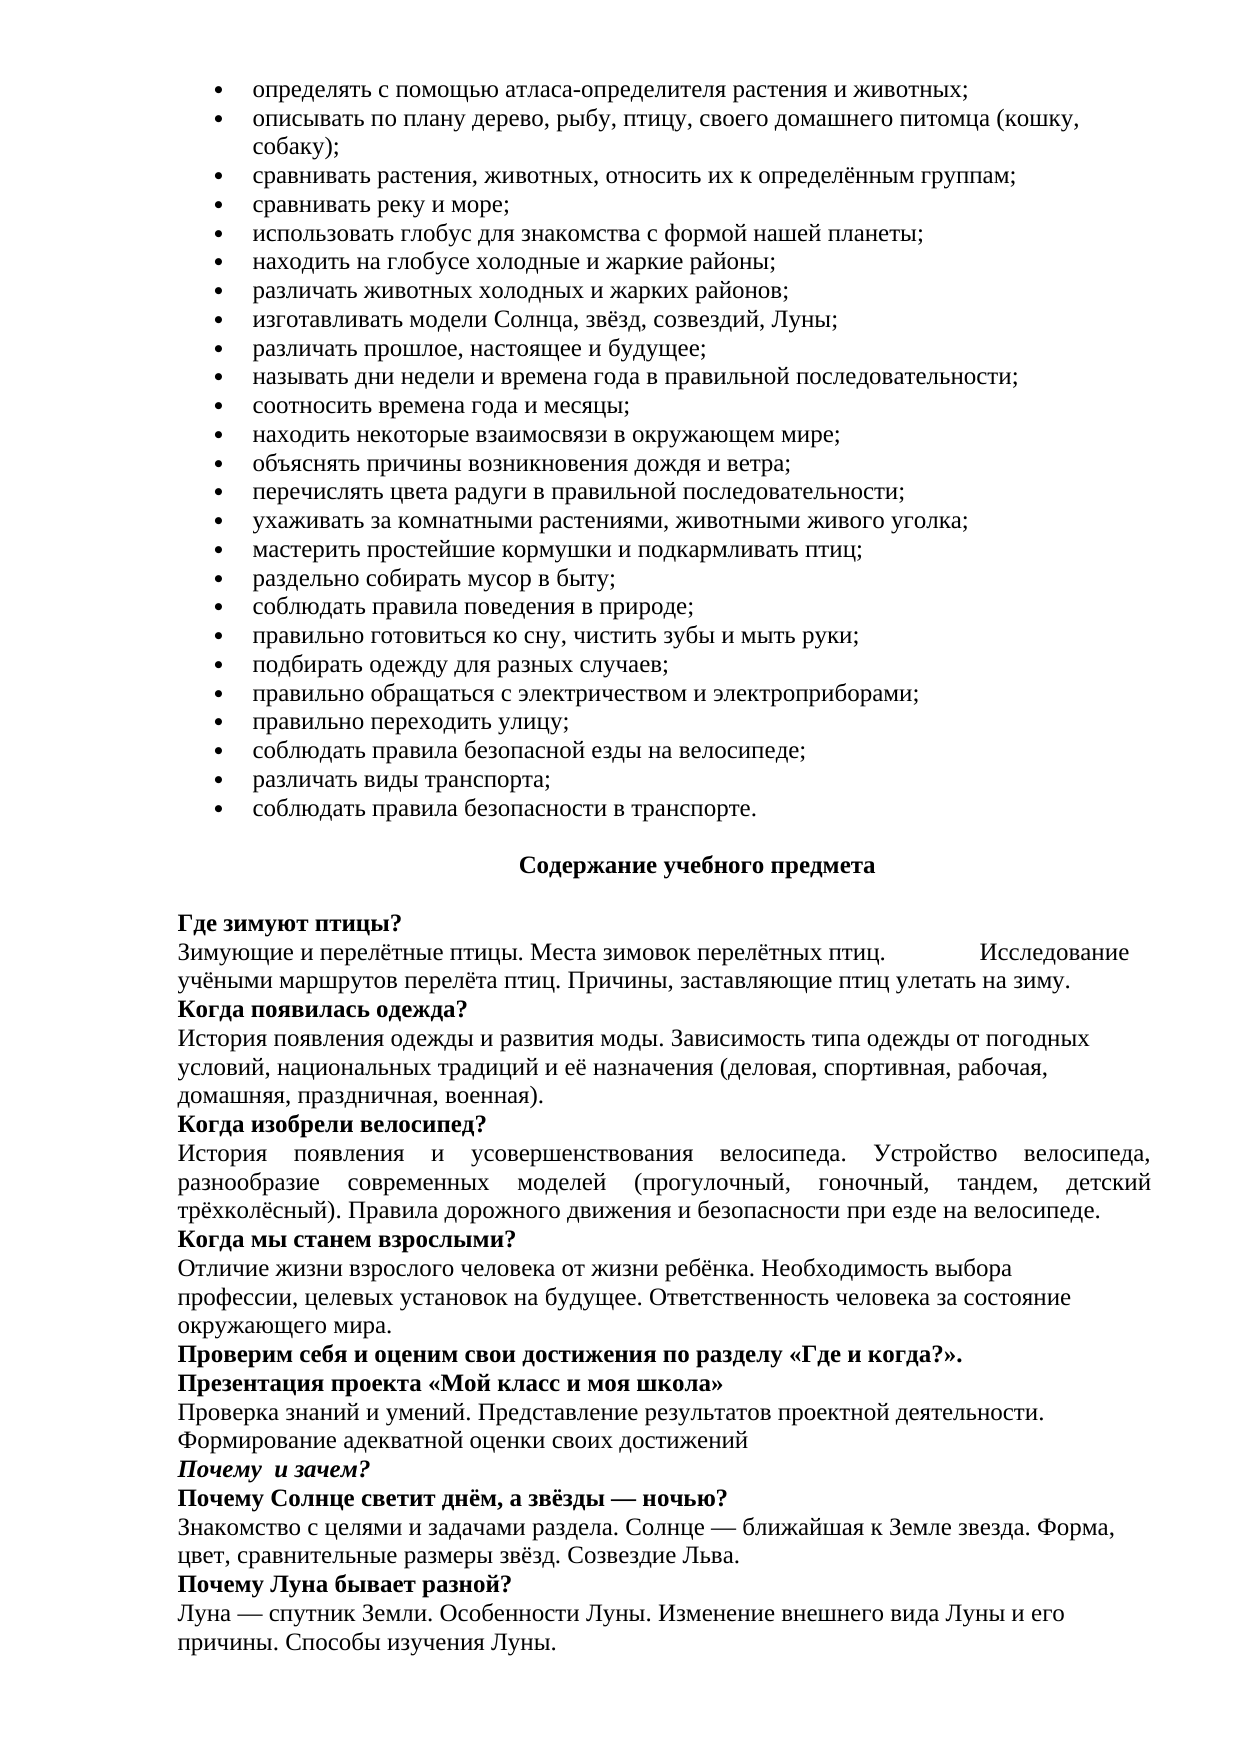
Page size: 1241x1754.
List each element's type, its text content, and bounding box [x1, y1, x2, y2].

list изготавливать модели Солнца, звёзд, созвездий, Луны; [215, 304, 1152, 333]
list правильно готовиться ко сну, чистить зубы и мыть руки; [215, 620, 1152, 649]
text Когда появилась одежда? [177, 994, 1152, 1023]
text Отличие жизни взрослого человека от жизни ребёнка. Необходимость выбора [177, 1253, 1152, 1282]
text Содержание учебного предмета [177, 851, 1152, 879]
list мастерить простейшие кормушки и подкармливать птиц; [215, 534, 1152, 563]
text Почему Солнце светит днём, а звёзды — ночью? [177, 1483, 1152, 1512]
list находить некоторые взаимосвязи в окружающем мире; [215, 419, 1152, 448]
text История появления и усовершенствования велосипеда. Устройство велосипеда, разнообразие современных моделей (прогулочный, гоночный, тандем, детский трёхколёсный). Правила дорожного движения и безопасности при езде на велосипеде. [177, 1138, 1152, 1224]
text История появления одежды и развития моды. Зависимость типа одежды от погодных условий, национальных традиций и её назначения (деловая, спортивная, рабочая, домашняя, праздничная, военная). [177, 1023, 1152, 1109]
list определять с помощью атласа-определителя растения и животных; [215, 74, 1152, 103]
list соблюдать правила безопасной езды на велосипеде; [215, 735, 1152, 764]
list сравнивать реку и море; [215, 189, 1152, 218]
text Проверим себя и оценим свои достижения по разделу «Где и когда?». [177, 1339, 1152, 1368]
text Когда мы станем взрослыми? [177, 1224, 1152, 1253]
text Знакомство с целями и задачами раздела. Солнце — ближайшая к Земле звезда. Форма, цвет, сравнительные размеры звёзд. Созвездие Льва. [177, 1512, 1152, 1569]
list ухаживать за комнатными растениями, животными живого уголка; [215, 505, 1152, 534]
text Проверка знаний и умений. Представление результатов проектной деятельности. Формирование адекватной оценки своих достижений [177, 1397, 1152, 1454]
list различать виды транспорта; [215, 764, 1152, 793]
text Презентация проекта «Мой класс и моя школа» [177, 1368, 1152, 1397]
list использовать глобус для знакомства с формой нашей планеты; [215, 218, 1152, 246]
list соотносить времена года и месяцы; [215, 390, 1152, 419]
text Почему Луна бывает разной? [177, 1569, 1152, 1598]
list правильно переходить улицу; [215, 706, 1152, 735]
list различать прошлое, настоящее и будущее; [215, 333, 1152, 361]
list сравнивать растения, животных, относить их к определённым группам; [215, 160, 1152, 189]
list раздельно собирать мусор в быту; [215, 563, 1152, 591]
text профессии, целевых установок на будущее. Ответственность человека за состояние окружающего мира. [177, 1282, 1152, 1339]
text Где зимуют птицы? [177, 908, 1152, 937]
list находить на глобусе холодные и жаркие районы; [215, 246, 1152, 275]
text Почему и зачем? [177, 1454, 1152, 1483]
list различать животных холодных и жарких районов; [215, 275, 1152, 304]
text Когда изобрели велосипед? [177, 1109, 1152, 1138]
list соблюдать правила безопасности в транспорте. [215, 793, 1152, 821]
list описывать по плану дерево, рыбу, птицу, своего домашнего питомца (кошку, собаку); [215, 103, 1152, 160]
list подбирать одежду для разных случаев; [215, 649, 1152, 678]
list правильно обращаться с электричеством и электроприборами; [215, 678, 1152, 706]
list объяснять причины возникновения дождя и ветра; [215, 448, 1152, 476]
list называть дни недели и времена года в правильной последовательности; [215, 361, 1152, 390]
list соблюдать правила поведения в природе; [215, 591, 1152, 620]
list перечислять цвета радуги в правильной последовательности; [215, 476, 1152, 505]
text Зимующие и перелётные птицы. Места зимовок перелётных птиц. Исследование учёными маршрутов перелёта птиц. Причины, заставляющие птиц улетать на зиму. [177, 937, 1152, 994]
text Луна — спутник Земли. Особенности Луны. Изменение внешнего вида Луны и его причины. Способы изучения Луны. [177, 1598, 1152, 1656]
